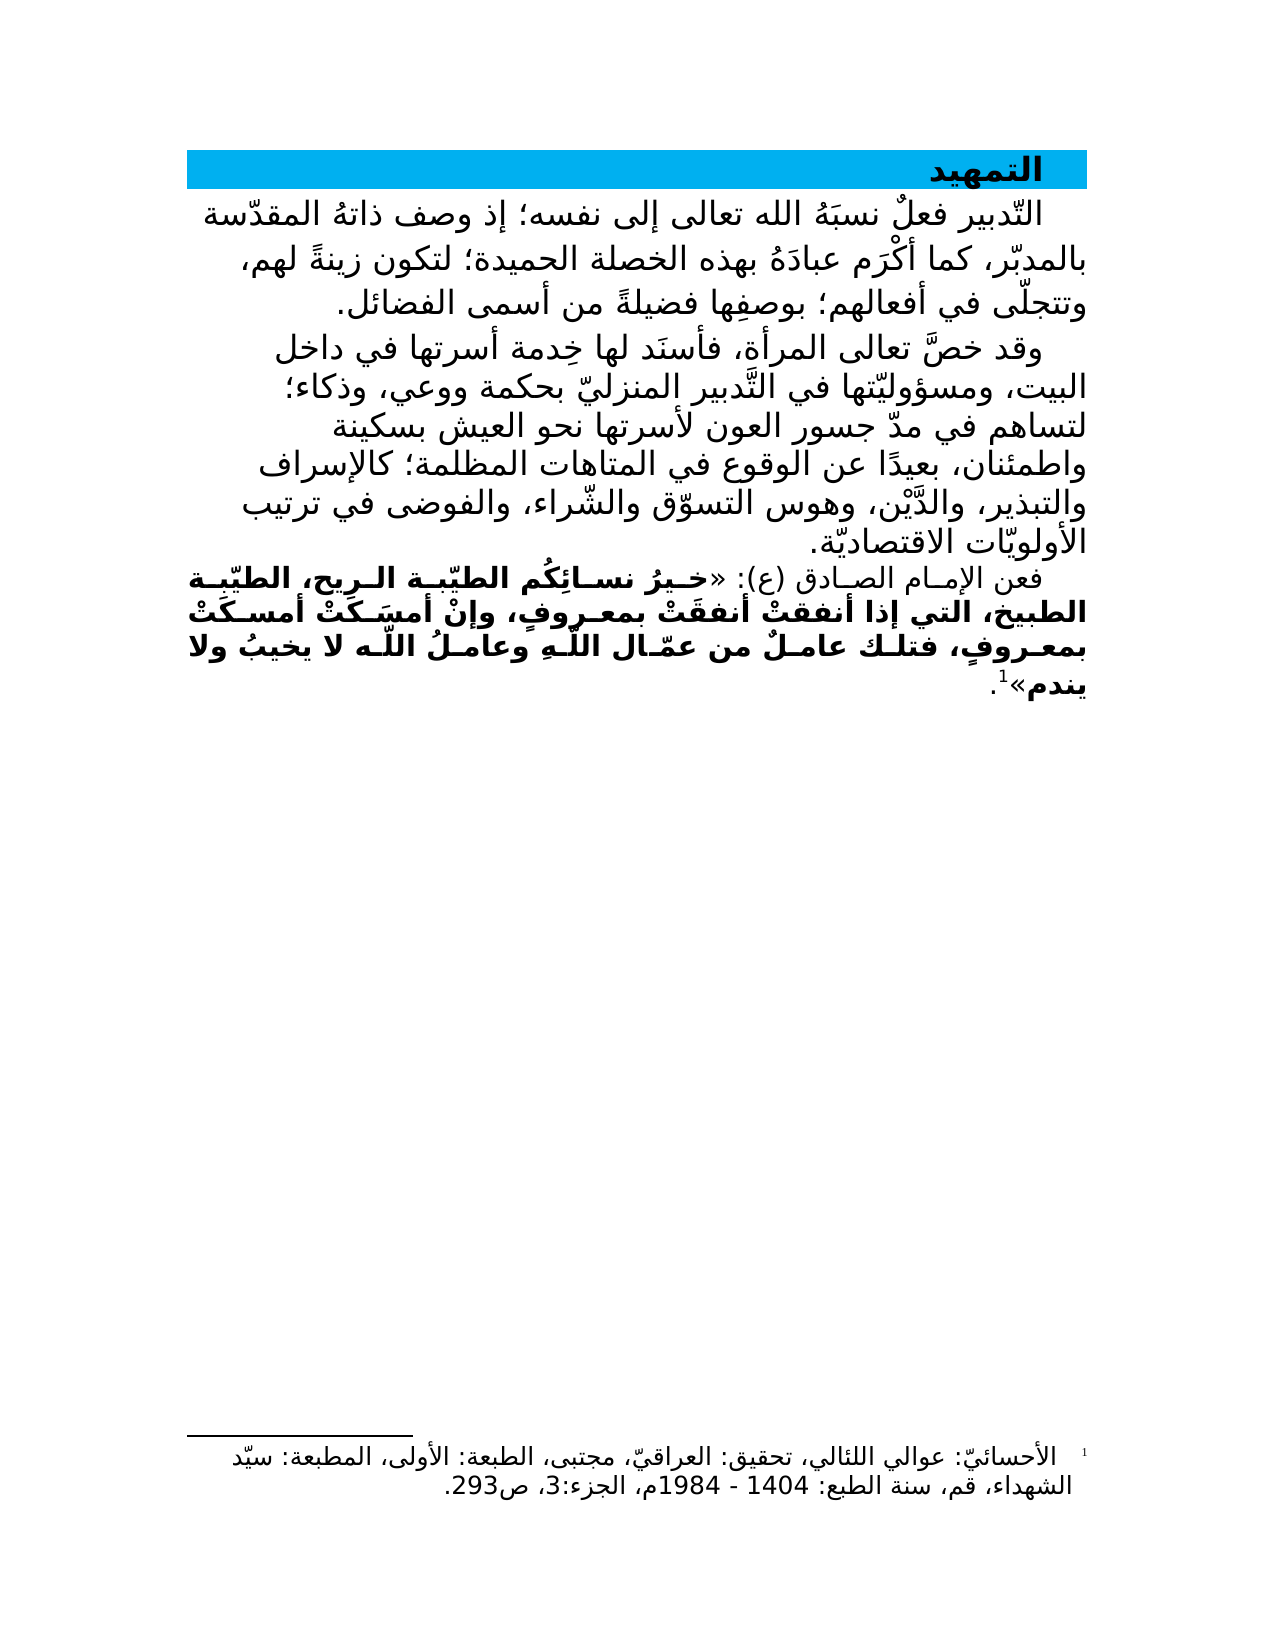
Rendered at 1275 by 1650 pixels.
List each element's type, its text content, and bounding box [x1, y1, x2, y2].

text وقد خصَّ تعالى المرأة، فأسنَد لها خِدمة أسرتها في داخل البيت، ومسؤوليّتها في التَّدبير المنزليّ بحكمة ووعي، وذكاء؛ لتساهم في مدّ جسور العون لأسرتها نحو العيش بسكينة واطمئنان، بعيدًا عن الوقوع في المتاهات المظلمة؛ كالإسراف والتبذير، والدَّيْن، وهوس التسوّق والشّراء، والفوضى في ترتيب الأولويّات الاقتصاديّة. [187, 328, 1087, 561]
text التّدبير فعلٌ نسبَهُ الله تعالى إلى نفسه؛ إذ وصف ذاتهُ المقدّسة بالمدبّر، كما أكْرَم عبادَهُ بهذه الخصلة الحميدة؛ لتكون زينةً لهم، وتتجلّى في أفعالهم؛ بوصفِها فضيلةً من أسمى الفضائل. [187, 194, 1087, 323]
text التمهيد [187, 150, 1087, 189]
text فعن الإمام الصادق (ع): «خيرُ نسائِكُم الطيّبة الريح، الطيّبة الطبيخ، التي إذا أنفقتْ أنفقَتْ بمعروفٍ، وإنْ أمسَكَتْ أمسكَتْ بمعروفٍ، فتلك عاملٌ من عمّال اللّه‏ِ وعاملُ اللّه‏ لا يخيبُ ولا يندم». [187, 561, 1087, 702]
